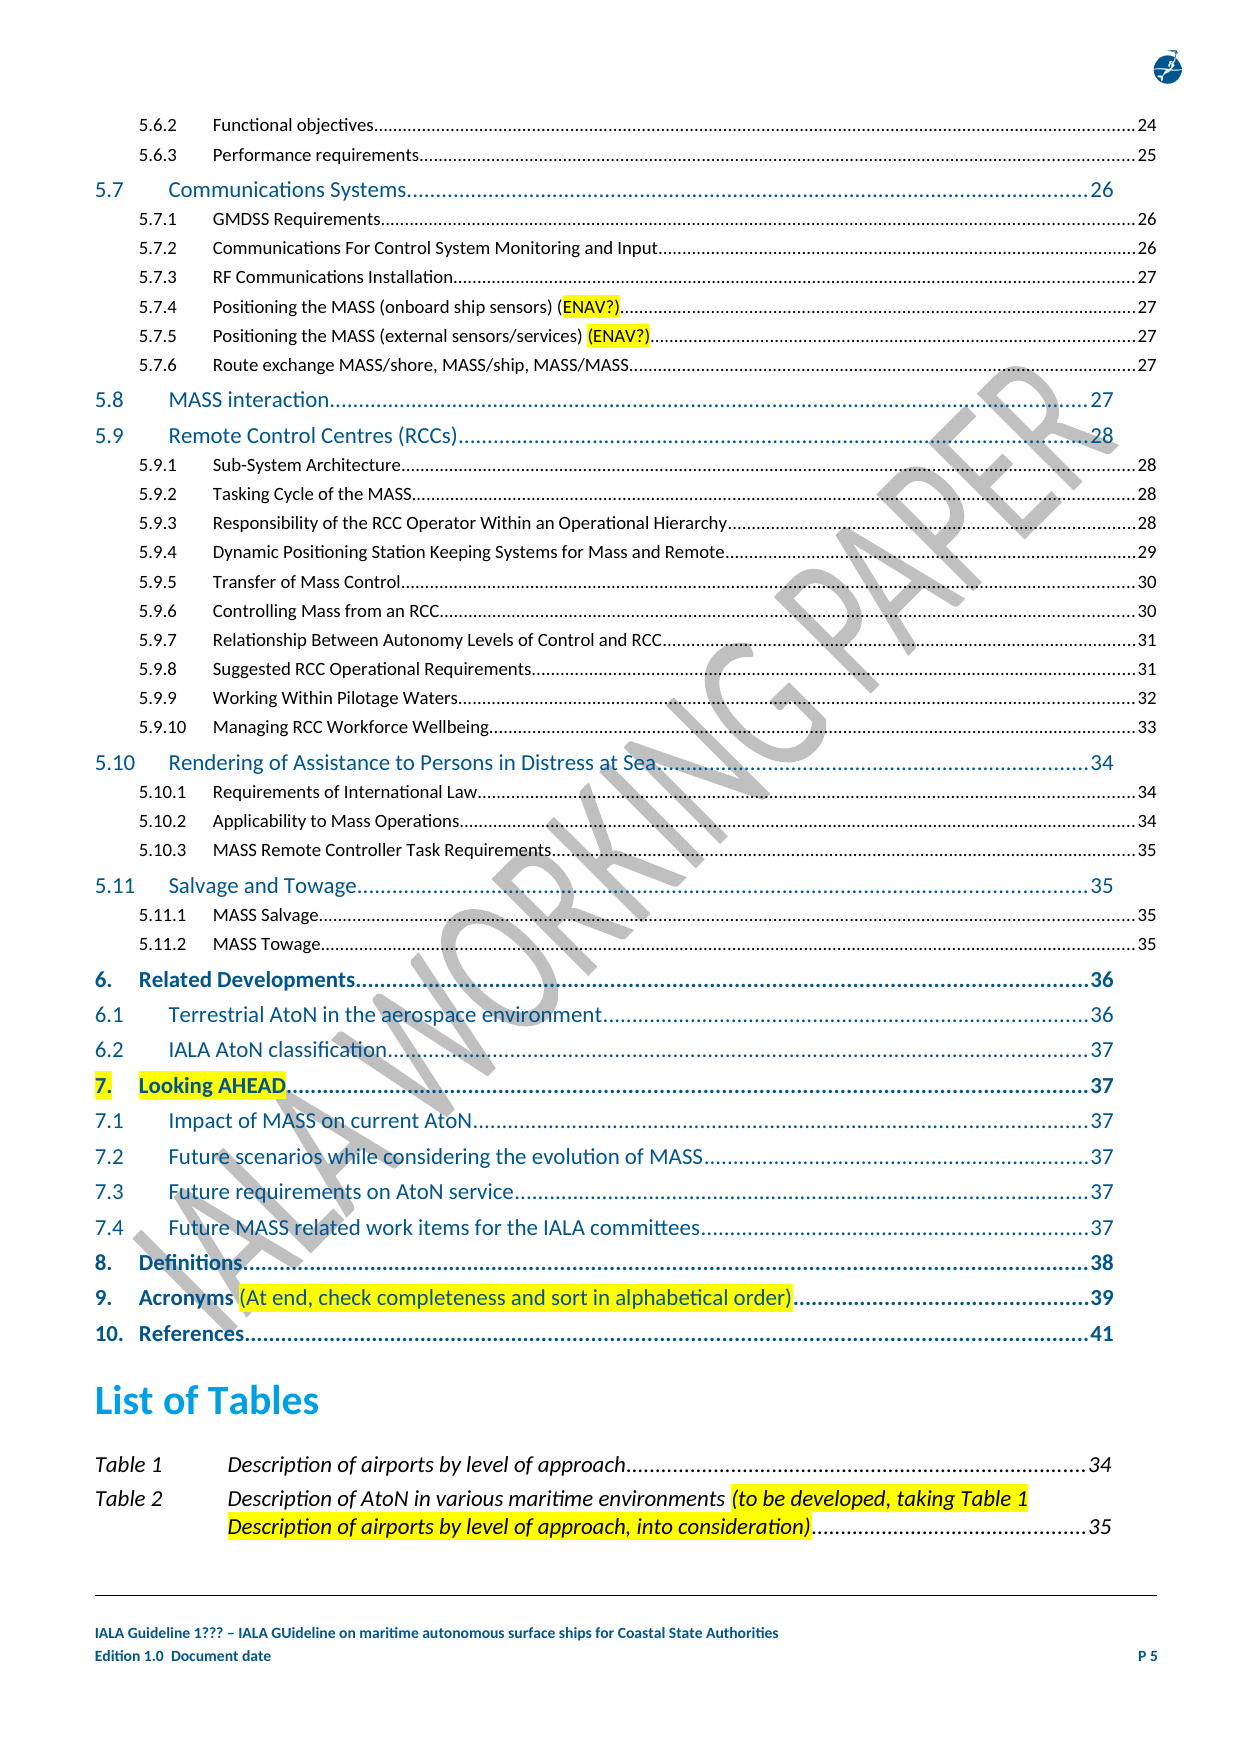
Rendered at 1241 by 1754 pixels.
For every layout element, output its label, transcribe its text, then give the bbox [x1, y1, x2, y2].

text 5.6.2 Functional objectives 24 [139, 114, 1157, 137]
text 5.9.6 Controlling Mass from an RCC 30 [139, 599, 1157, 622]
text 5.10.1 Requirements of International Law 34 [139, 780, 1157, 803]
text 5.10 Rendering of Assistance to Persons in Distress at Sea 34 [94, 745, 1113, 776]
text 7.4 Future MASS related work items for the IALA committees 37 [94, 1209, 1113, 1241]
text 7.3 Future requirements on AtoN service 37 [94, 1174, 1113, 1205]
text 5.7.6 Route exchange MASS/shore, MASS/ship, MASS/MASS 27 [139, 353, 1157, 376]
text 5.7.5 Positioning the MASS (external sensors/services) (ENAV?) 27 [139, 324, 587, 347]
text Table 1 Description of airports by level of approach 34 [94, 1450, 1113, 1478]
text 6.2 IALA AtoN classification 37 [94, 1032, 1113, 1064]
list List of Tables [94, 1374, 1157, 1425]
text 5.9.9 Working Within Pilotage Waters 32 [139, 687, 1157, 709]
text 5.9.1 Sub-System Architecture 28 [139, 453, 1157, 476]
text 5.8 MASS interaction 27 [94, 382, 1113, 414]
text 5.7.5 Positioning the MASS (external sensors/services) (ENAV?) 27 [650, 324, 1157, 347]
picture [1122, 0, 1241, 119]
text 5.7 Communications Systems 26 [94, 172, 1113, 203]
text 5.11.1 MASS Salvage 35 [139, 903, 1157, 926]
text 7.1 Impact of MASS on current AtoN 37 [94, 1103, 1113, 1134]
text 5.9.10 Managing RCC Workforce Wellbeing 33 [139, 716, 1157, 739]
text 9. Acronyms (At end, check completeness and sort in alphabetical order) 39 [94, 1280, 1113, 1312]
text 5.9.2 Tasking Cycle of the MASS 28 [139, 482, 1157, 505]
text 5.9 Remote Control Centres (RCCs) 28 [94, 418, 1113, 449]
text 5.7.4 Positioning the MASS (onboard ship sensors) (ENAV?) 27 [139, 295, 563, 318]
text 5.10.3 MASS Remote Controller Task Requirements 35 [139, 839, 1157, 862]
text 8. Definitions 38 [94, 1245, 1113, 1276]
text 5.7.1 GMDSS Requirements 26 [139, 207, 1157, 230]
text 6. Related Developments 36 [94, 962, 1113, 993]
text 5.9.8 Suggested RCC Operational Requirements 31 [139, 657, 1157, 680]
text 5.7.4 Positioning the MASS (onboard ship sensors) (ENAV?) 27 [620, 295, 1157, 318]
text 5.11 Salvage and Towage 35 [94, 868, 1113, 899]
text 5.9.4 Dynamic Positioning Station Keeping Systems for Mass and Remote 29 [139, 541, 1157, 564]
text 5.9.7 Relationship Between Autonomy Levels of Control and RCC 31 [139, 628, 1157, 651]
text 5.7.2 Communications For Control System Monitoring and Input 26 [139, 237, 1157, 259]
text 5.11.2 MASS Towage 35 [139, 932, 1157, 955]
text 5.7.3 RF Communications Installation 27 [139, 266, 1157, 289]
text 7. Looking AHEAD 37 [94, 1068, 1113, 1099]
text Table 2 Description of AtoN in various maritime environments (to be developed, taking Table 1 Description of airports by level of approach, into consideration) 35 [812, 1484, 1113, 1540]
text 6.1 Terrestrial AtoN in the aerospace environment 36 [94, 997, 1113, 1028]
text 10. References 41 [94, 1316, 1113, 1347]
text 5.9.3 Responsibility of the RCC Operator Within an Operational Hierarchy 28 [139, 512, 1157, 534]
text 7.2 Future scenarios while considering the evolution of MASS 37 [94, 1139, 1113, 1170]
text 5.10.2 Applicability to Mass Operations 34 [139, 809, 1157, 832]
text 5.6.3 Performance requirements 25 [139, 143, 1157, 166]
text Table 2 Description of AtoN in various maritime environments (to be developed, taking Table 1 Description of airports by level of approach, into consideration) 35 [94, 1484, 731, 1540]
text 5.9.5 Transfer of Mass Control 30 [139, 570, 1157, 593]
